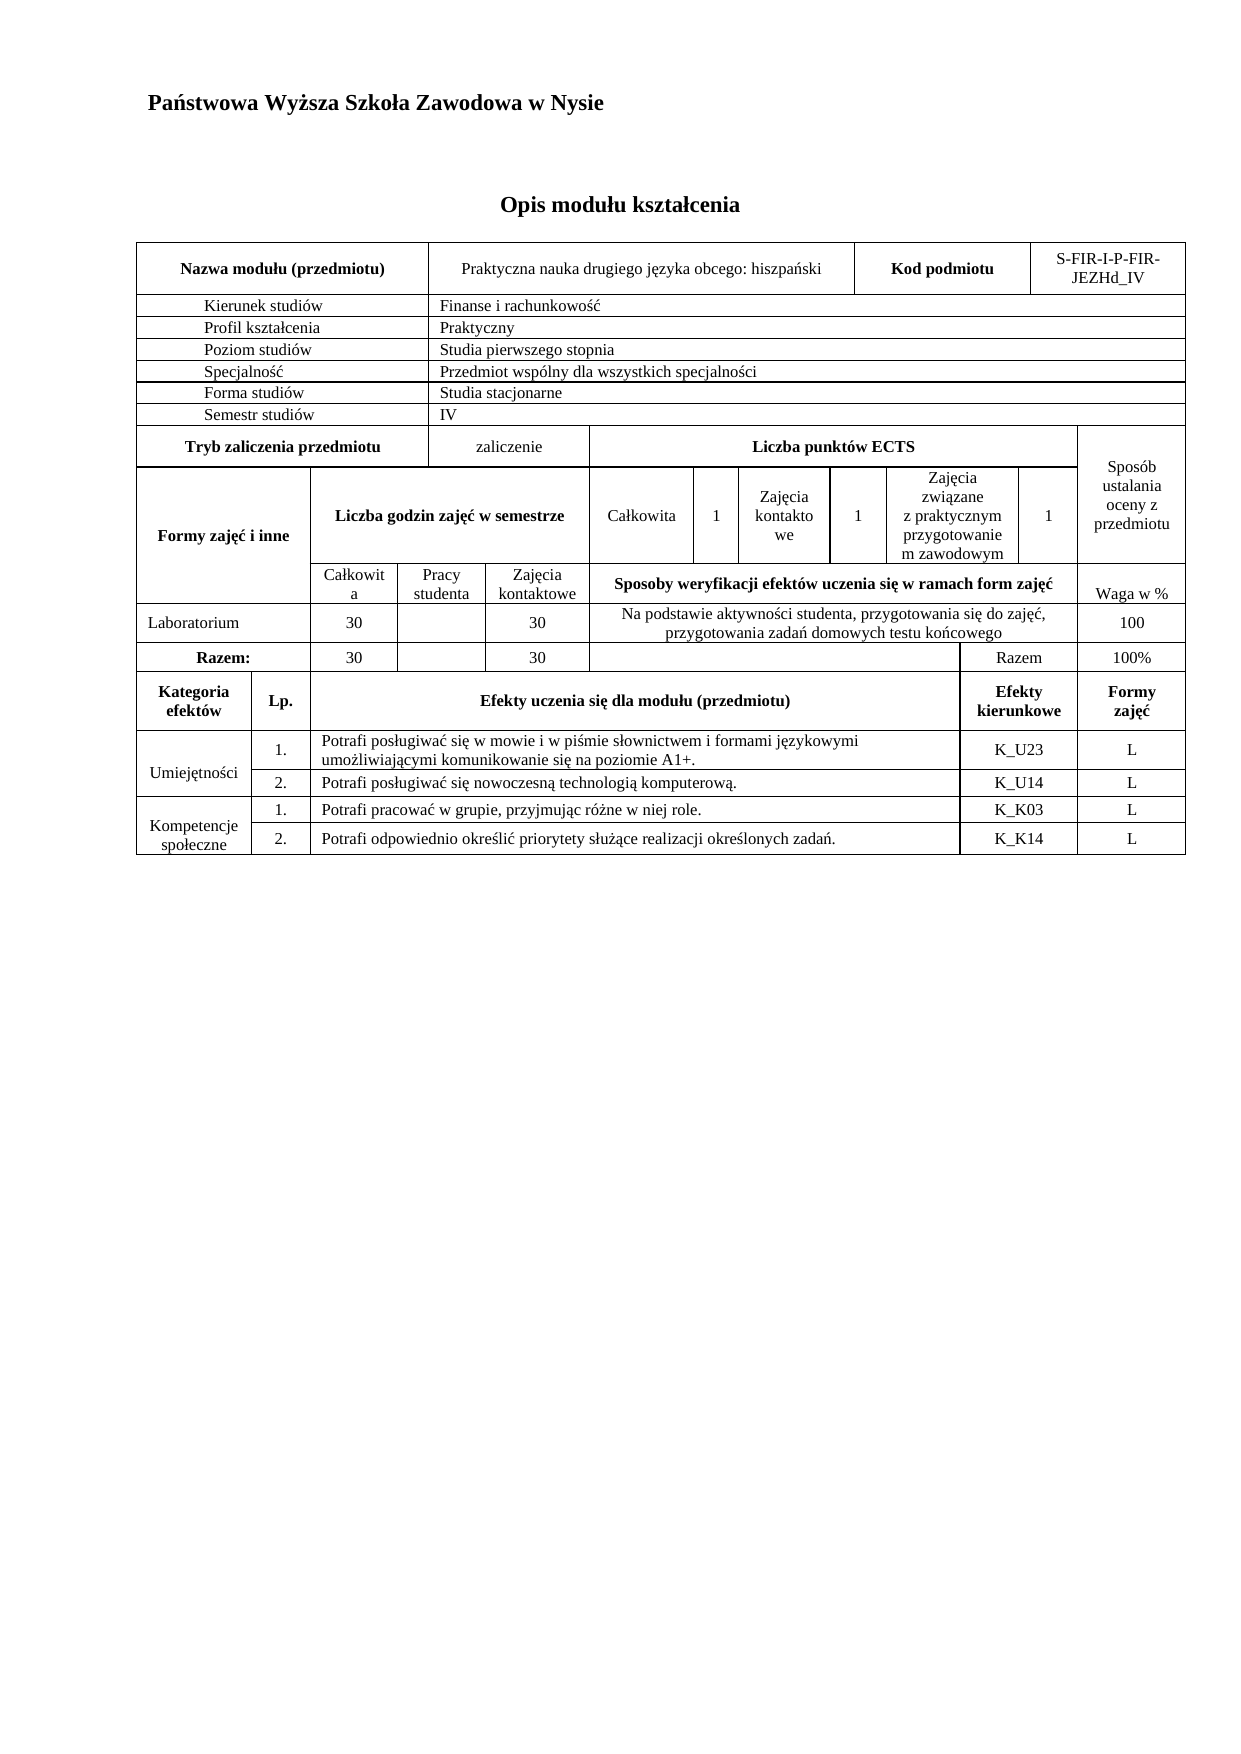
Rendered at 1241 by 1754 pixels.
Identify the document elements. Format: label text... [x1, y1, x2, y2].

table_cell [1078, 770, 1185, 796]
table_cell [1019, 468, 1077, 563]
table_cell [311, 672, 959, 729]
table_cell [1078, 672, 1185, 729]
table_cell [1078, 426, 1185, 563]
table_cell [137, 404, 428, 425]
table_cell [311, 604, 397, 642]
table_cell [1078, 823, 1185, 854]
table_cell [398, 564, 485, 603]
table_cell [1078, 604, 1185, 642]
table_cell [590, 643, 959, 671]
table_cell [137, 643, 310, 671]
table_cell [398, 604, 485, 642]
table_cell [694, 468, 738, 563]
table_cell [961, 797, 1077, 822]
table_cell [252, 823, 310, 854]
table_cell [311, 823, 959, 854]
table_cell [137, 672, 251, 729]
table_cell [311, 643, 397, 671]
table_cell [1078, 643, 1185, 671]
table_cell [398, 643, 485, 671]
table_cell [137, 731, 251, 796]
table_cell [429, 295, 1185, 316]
text Opis modułu kształcenia [148, 191, 1092, 217]
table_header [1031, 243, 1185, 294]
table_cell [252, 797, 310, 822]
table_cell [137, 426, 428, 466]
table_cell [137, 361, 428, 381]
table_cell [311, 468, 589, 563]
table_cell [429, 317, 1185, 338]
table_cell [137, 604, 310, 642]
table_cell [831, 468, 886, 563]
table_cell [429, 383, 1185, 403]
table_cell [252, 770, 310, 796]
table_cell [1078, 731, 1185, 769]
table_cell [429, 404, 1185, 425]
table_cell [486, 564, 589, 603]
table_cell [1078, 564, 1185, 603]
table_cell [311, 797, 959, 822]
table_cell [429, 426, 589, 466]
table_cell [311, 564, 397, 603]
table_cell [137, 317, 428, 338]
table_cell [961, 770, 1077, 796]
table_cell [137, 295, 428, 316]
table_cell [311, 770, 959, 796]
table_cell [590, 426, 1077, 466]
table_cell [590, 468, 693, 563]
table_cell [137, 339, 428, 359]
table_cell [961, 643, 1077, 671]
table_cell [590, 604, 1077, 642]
text Państwowa Wyższa Szkoła Zawodowa w Nysie [148, 89, 1092, 115]
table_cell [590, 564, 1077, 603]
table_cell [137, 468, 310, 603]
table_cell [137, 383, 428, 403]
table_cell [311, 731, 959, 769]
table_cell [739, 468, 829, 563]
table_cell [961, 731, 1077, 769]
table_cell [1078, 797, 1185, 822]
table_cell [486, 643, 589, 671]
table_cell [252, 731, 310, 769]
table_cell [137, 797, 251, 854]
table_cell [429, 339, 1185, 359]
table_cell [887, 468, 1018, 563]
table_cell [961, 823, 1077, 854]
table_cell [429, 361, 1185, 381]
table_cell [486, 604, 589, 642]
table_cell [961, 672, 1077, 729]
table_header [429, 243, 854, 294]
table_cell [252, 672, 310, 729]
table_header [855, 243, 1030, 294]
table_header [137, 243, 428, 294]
